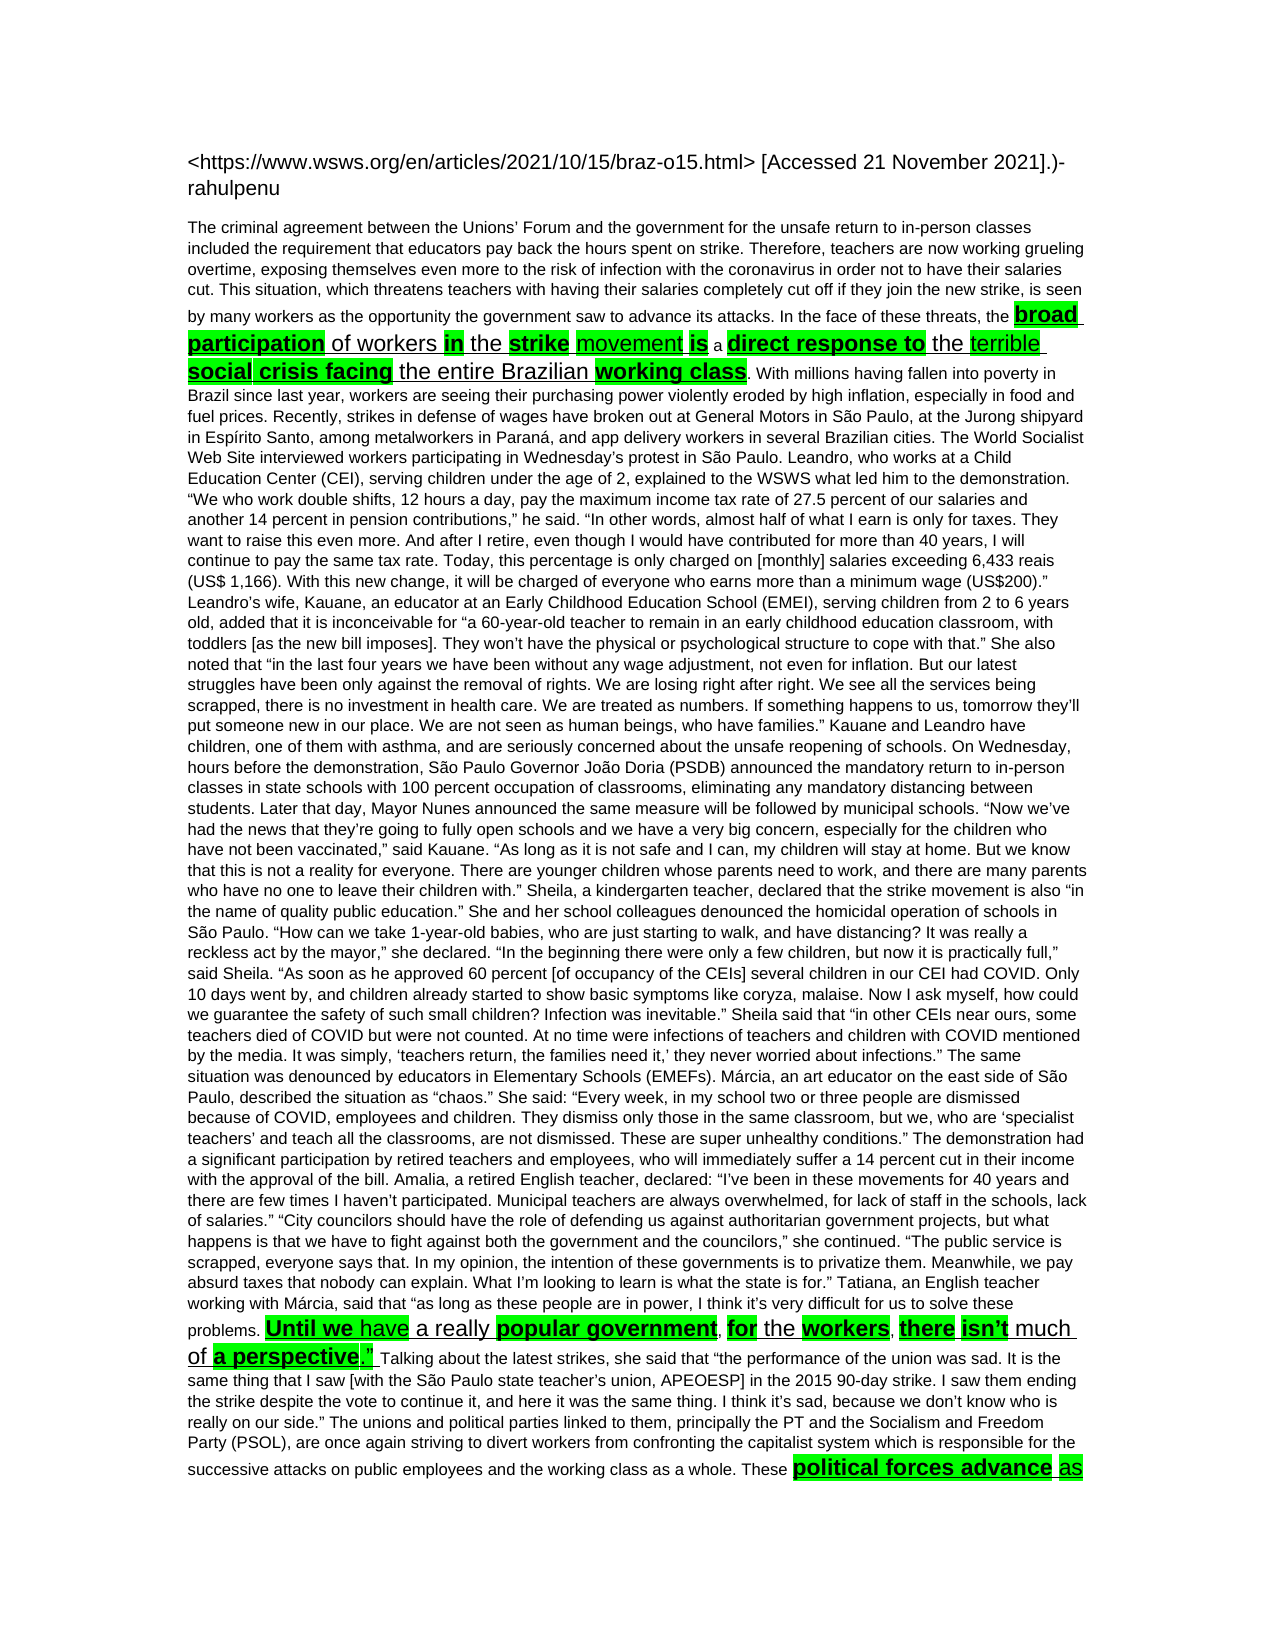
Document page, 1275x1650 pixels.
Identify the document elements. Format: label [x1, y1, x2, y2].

text [187, 218, 1087, 1481]
text [187, 150, 1087, 200]
